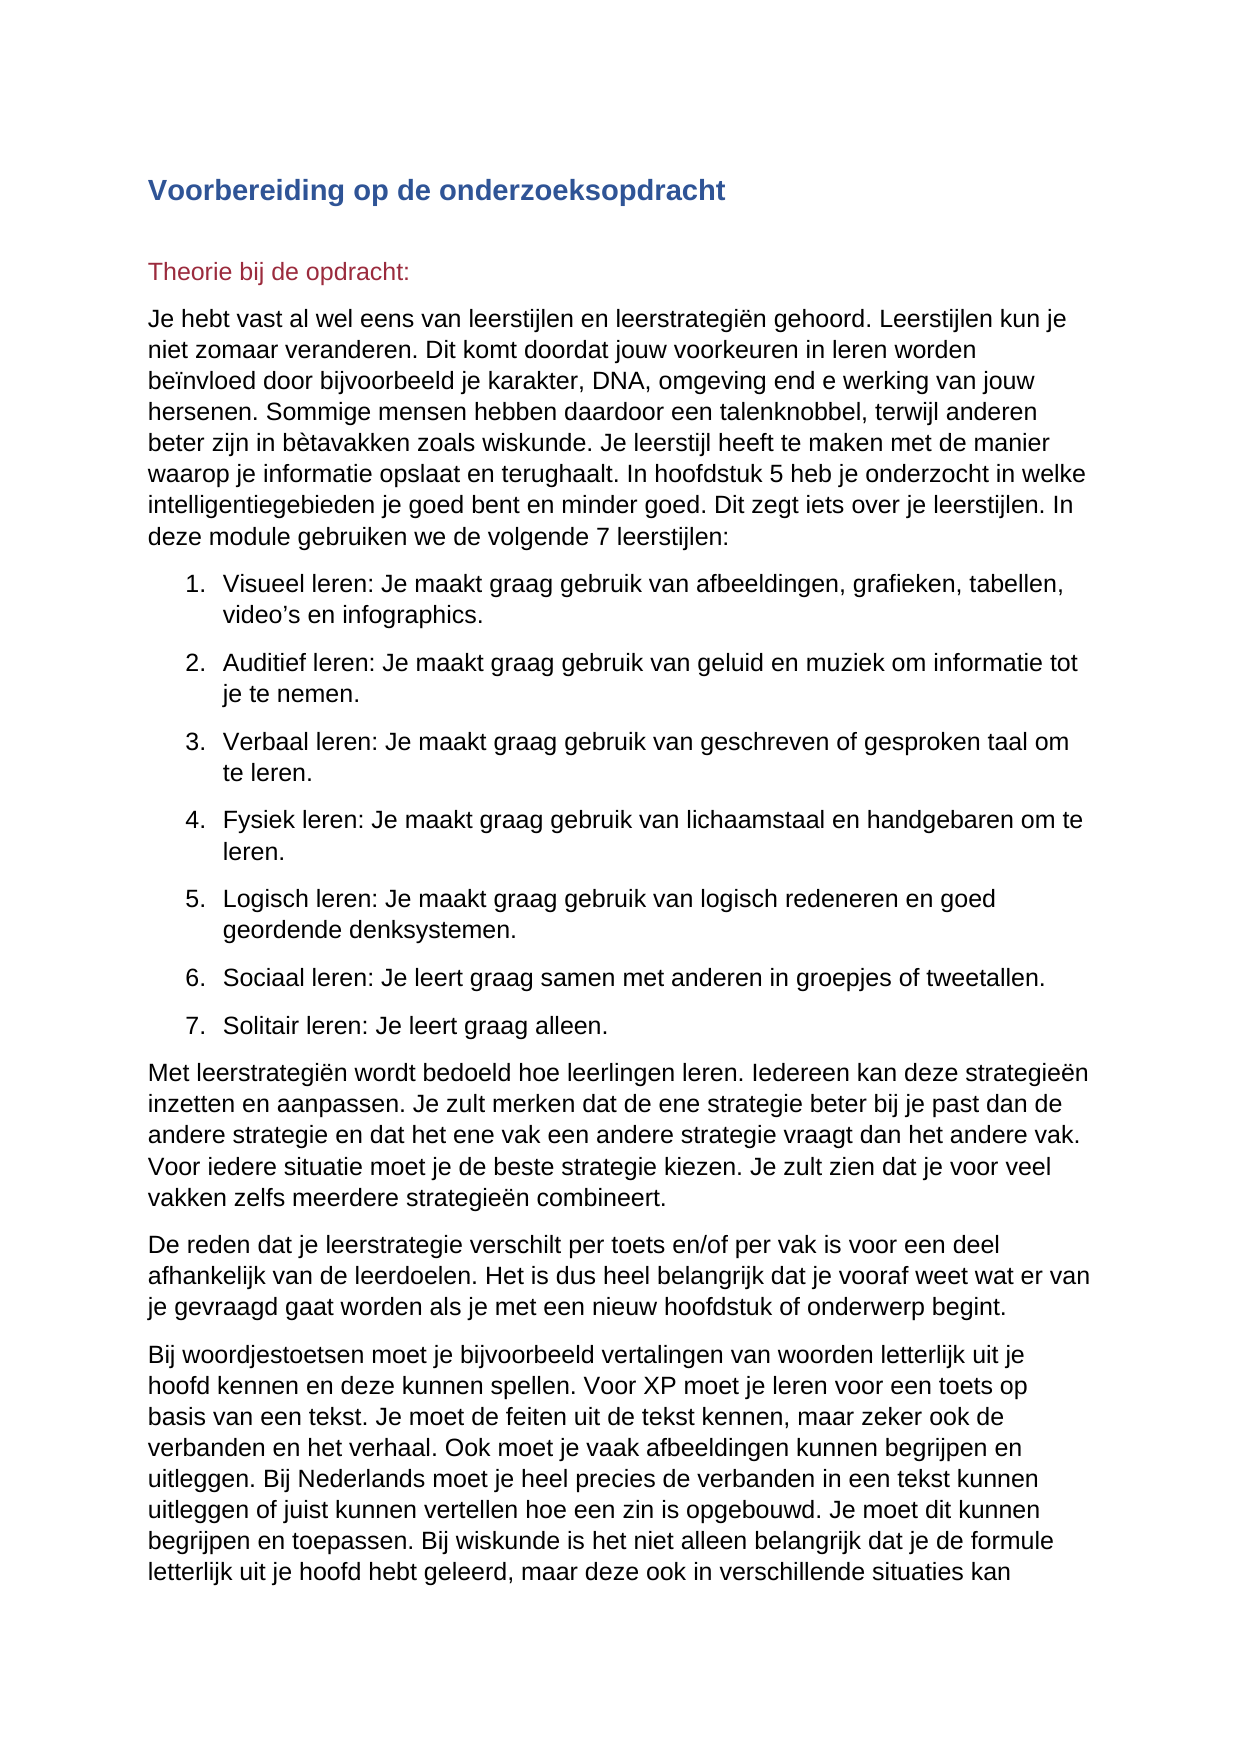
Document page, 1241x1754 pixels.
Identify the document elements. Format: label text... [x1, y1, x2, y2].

list Auditief leren: Je maakt graag gebruik van geluid en muziek om informatie tot je te nemen. [185, 648, 1093, 708]
list Solitair leren: Je leert graag alleen. [185, 1011, 1093, 1039]
text Met leerstrategiën wordt bedoeld hoe leerlingen leren. Iedereen kan deze strategieën inzetten en aanpassen. Je zult merken dat de ene strategie beter bij je past dan de andere strategie en dat het ene vak een andere strategie vraagt dan het andere vak. Voor iedere situatie moet je de beste strategie kiezen. Je zult zien dat je voor veel vakken zelfs meerdere strategieën combineert. [148, 1058, 1093, 1211]
text De reden dat je leerstrategie verschilt per toets en/of per vak is voor een deel afhankelijk van de leerdoelen. Het is dus heel belangrijk dat je vooraf weet wat er van je gevraagd gaat worden als je met een nieuw hoofdstuk of onderwerp begint. [148, 1230, 1093, 1321]
text Je hebt vast al wel eens van leerstijlen en leerstrategiën gehoord. Leerstijlen kun je niet zomaar veranderen. Dit komt doordat jouw voorkeuren in leren worden beïnvloed door bijvoorbeeld je karakter, DNA, omgeving end e werking van jouw hersenen. Sommige mensen hebben daardoor een talenknobbel, terwijl anderen beter zijn in bètavakken zoals wiskunde. Je leerstijl heeft te maken met de manier waarop je informatie opslaat en terughaalt. In hoofdstuk 5 heb je onderzocht in welke intelligentiegebieden je goed bent en minder goed. Dit zegt iets over je leerstijlen. In deze module gebruiken we de volgende 7 leerstijlen: [148, 304, 1093, 550]
list Verbaal leren: Je maakt graag gebruik van geschreven of gesproken taal om te leren. [185, 727, 1093, 786]
subtitle Voorbereiding op de onderzoeksopdracht [148, 173, 1093, 206]
list Logisch leren: Je maakt graag gebruik van logisch redeneren en goed geordende denksystemen. [185, 884, 1093, 944]
list Visueel leren: Je maakt graag gebruik van afbeeldingen, grafieken, tabellen, video’s en infographics. [185, 569, 1093, 629]
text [148, 1340, 1093, 1586]
list Sociaal leren: Je leert graag samen met anderen in groepjes of tweetallen. [185, 963, 1093, 992]
text Theorie bij de opdracht: [148, 256, 1093, 285]
list Fysiek leren: Je maakt graag gebruik van lichaamstaal en handgebaren om te leren. [185, 805, 1093, 865]
